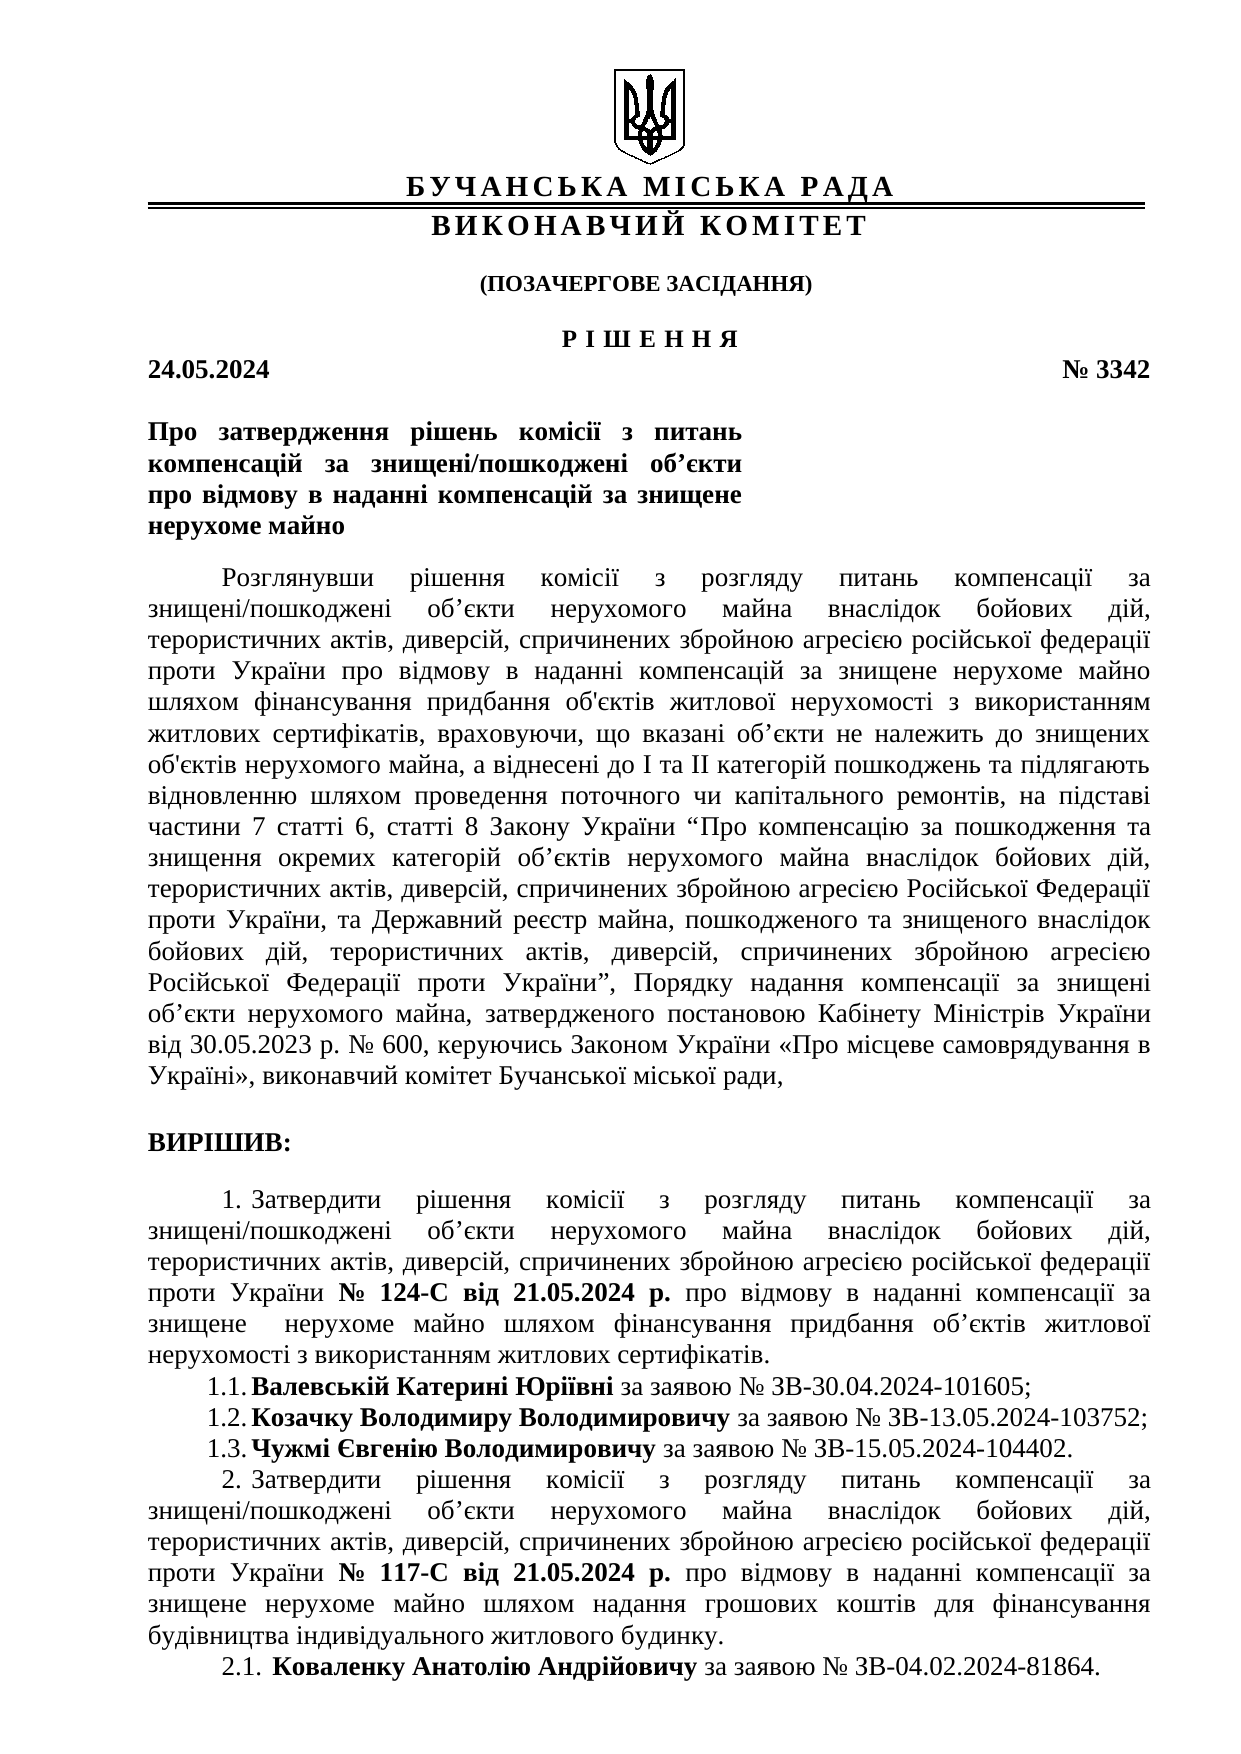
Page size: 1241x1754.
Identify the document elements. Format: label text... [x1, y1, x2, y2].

list Чужмі Євгенію Володимировичу за заявою № ЗВ-15.05.2024-104402. [207, 1432, 1152, 1463]
text БУЧАНСЬКА МІСЬКА РАДА [148, 169, 1152, 202]
list Затвердити рішення комісії з розгляду питань компенсації за знищені/пошкоджені об’єкти нерухомого майна внаслідок бойових дій, терористичних актів, диверсій, спричинених збройною агресією російської федерації проти України № 124-С від 21.05.2024 р. про відмову в наданні компенсації за знищене нерухоме майно шляхом фінансування придбання об’єктів житлової нерухомості з використанням житлових сертифікатів. [148, 1183, 1152, 1369]
list Валевській Катерині Юріївні за заявою № ЗВ-30.04.2024-101605; [207, 1369, 1152, 1401]
list Коваленку Анатолію Андрійовичу за заявою № ЗВ-04.02.2024-81864. [221, 1650, 1152, 1681]
text Про затвердження рішень комісії з питань компенсацій за знищені/пошкоджені об’єкти про відмову в наданні компенсацій за знищене нерухоме майно [148, 416, 743, 540]
text 24.05.2024 № 3342 [148, 353, 1152, 384]
text ВИРІШИВ: [148, 1126, 1152, 1157]
list Козачку Володимиру Володимировичу за заявою № ЗВ-13.05.2024-103752; [207, 1401, 1152, 1432]
text Розглянувши рішення комісії з розгляду питань компенсації за знищені/пошкоджені об’єкти нерухомого майна внаслідок бойових дій, терористичних актів, диверсій, спричинених збройною агресією російської федерації проти України про відмову в наданні компенсацій за знищене нерухоме майно шляхом фінансування придбання об'єктів житлової нерухомості з використанням житлових сертифікатів, враховуючи, що вказані об’єкти не належить до знищених об'єктів нерухомого майна, а віднесені до І та ІІ категорій пошкоджень та підлягають відновленню шляхом проведення поточного чи капітального ремонтів, на підставі частини 7 статті 6, статті 8 Закону України “Про компенсацію за пошкодження та знищення окремих категорій об’єктів нерухомого майна внаслідок бойових дій, терористичних актів, диверсій, спричинених збройною агресією Російської Федерації проти України, та Державний реєстр майна, пошкодженого та знищеного внаслідок бойових дій, терористичних актів, диверсій, спричинених збройною агресією Російської Федерації проти України”, Порядку надання компенсації за знищені об’єкти нерухомого майна, затвердженого постановою Кабінету Міністрів України від 30.05.2023 р. № 600, керуючись Законом України «Про місцеве самоврядування в Україні», виконавчий комітет Бучанської міської ради, [148, 966, 1152, 1090]
list Затвердити рішення комісії з розгляду питань компенсації за знищені/пошкоджені об’єкти нерухомого майна внаслідок бойових дій, терористичних актів, диверсій, спричинених збройною агресією російської федерації проти України № 117-С від 21.05.2024 р. про відмову в наданні компенсації за знищене нерухоме майно шляхом надання грошових коштів для фінансування будівництва індивідуального житлового будинку. [148, 1463, 1152, 1650]
text Розглянувши рішення комісії з розгляду питань компенсації за знищені/пошкоджені об’єкти нерухомого майна внаслідок бойових дій, терористичних актів, диверсій, спричинених збройною агресією російської федерації проти України про відмову в наданні компенсацій за знищене нерухоме майно шляхом фінансування придбання об'єктів житлової нерухомості з використанням житлових сертифікатів, враховуючи, що вказані об’єкти не належить до знищених об'єктів нерухомого майна, а віднесені до І та ІІ категорій пошкоджень та підлягають відновленню шляхом проведення поточного чи капітального ремонтів, на підставі частини 7 статті 6, статті 8 Закону України “Про компенсацію за пошкодження та знищення окремих категорій об’єктів нерухомого майна внаслідок бойових дій, терористичних актів, диверсій, спричинених збройною агресією Російської Федерації проти України, та Державний реєстр майна, пошкодженого та знищеного внаслідок бойових дій, терористичних актів, диверсій, спричинених збройною агресією Російської Федерації проти України”, Порядку надання компенсації за знищені об’єкти нерухомого майна, затвердженого постановою Кабінету Міністрів України від 30.05.2023 р. № 600, керуючись Законом України «Про місцеве самоврядування в Україні», виконавчий комітет Бучанської міської ради, [148, 561, 1152, 841]
table_header ВИКОНАВЧИЙ КОМІТЕТ (ПОЗАЧЕРГОВЕ ЗАСІДАННЯ) [148, 209, 1144, 324]
text РІШЕННЯ [148, 324, 1152, 353]
